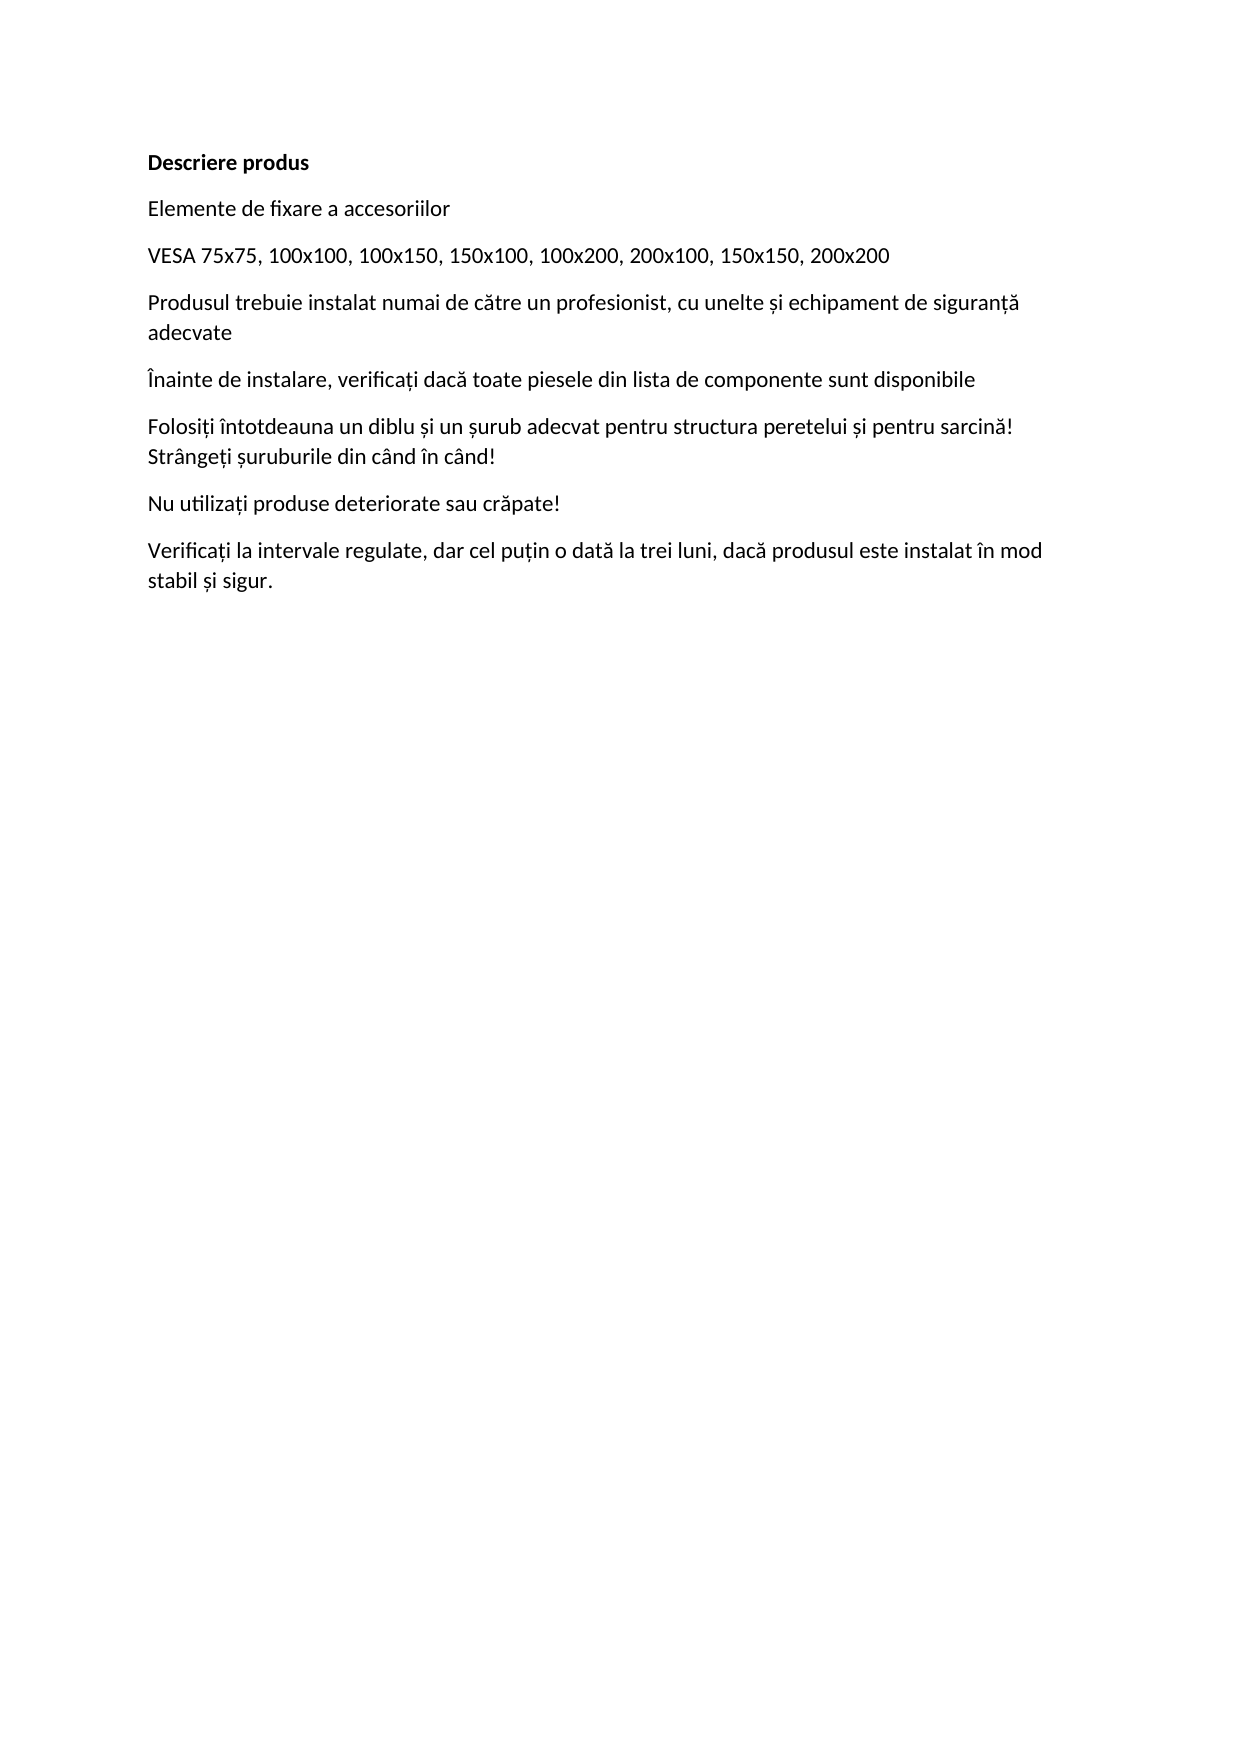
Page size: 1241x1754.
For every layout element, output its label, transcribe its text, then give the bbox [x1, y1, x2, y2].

text Produsul trebuie instalat numai de către un profesionist, cu unelte și echipament de siguranță adecvate [148, 288, 1093, 346]
text Nu utilizați produse deteriorate sau crăpate! [148, 489, 1093, 517]
text Înainte de instalare, verificați dacă toate piesele din lista de componente sunt disponibile [148, 365, 1093, 393]
text Elemente de fixare a accesoriilor [148, 194, 1093, 222]
text Folosiți întotdeauna un diblu și un șurub adecvat pentru structura peretelui și pentru sarcină! Strângeți șuruburile din când în când! [148, 412, 1093, 470]
text VESA 75x75, 100x100, 100x150, 150x100, 100x200, 200x100, 150x150, 200x200 [148, 241, 1093, 269]
text Verificați la intervale regulate, dar cel puțin o dată la trei luni, dacă produsul este instalat în mod stabil și sigur. [148, 536, 1093, 594]
text Descriere produs [148, 148, 1093, 176]
